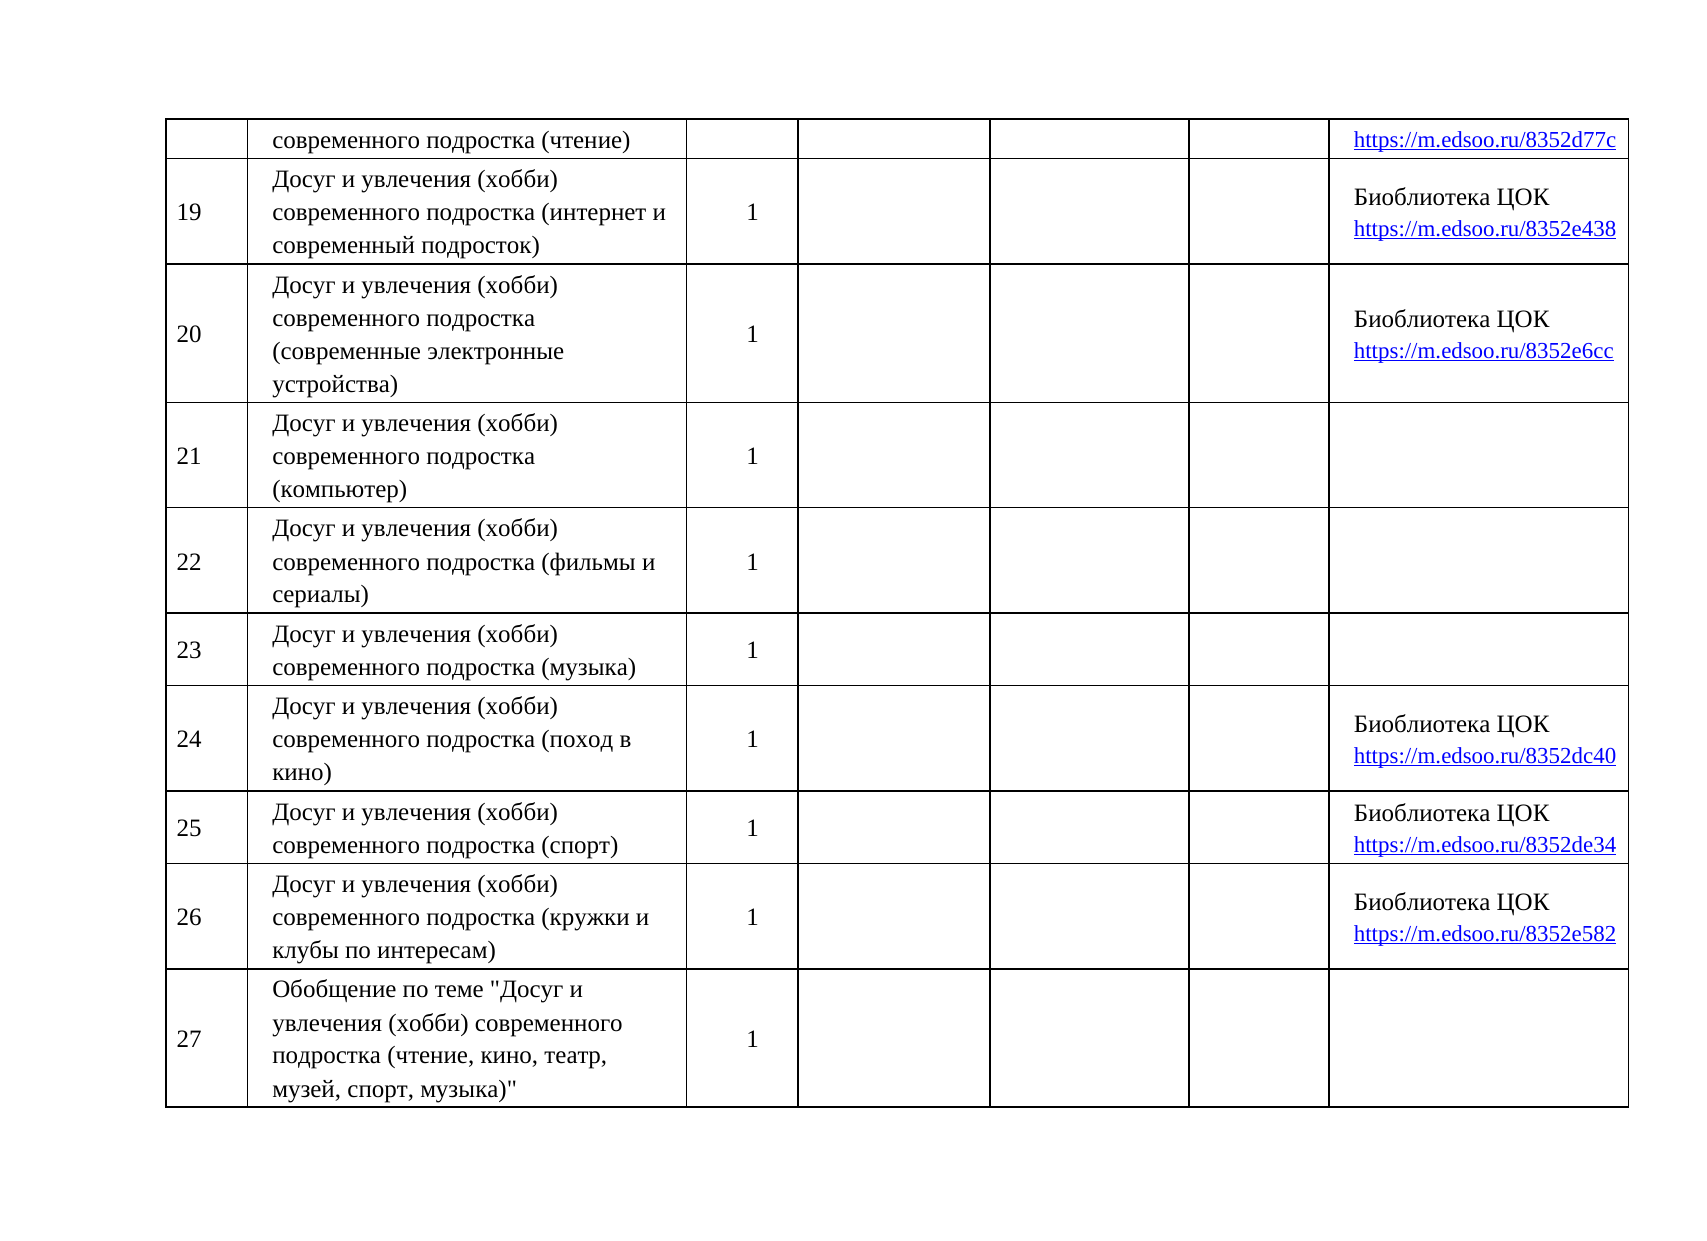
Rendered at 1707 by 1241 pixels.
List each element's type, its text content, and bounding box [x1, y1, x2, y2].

table_cell [991, 403, 1188, 507]
table_cell Биоблиотека ЦОК https://m.edsoo.ru/8352dc40 [1330, 686, 1628, 790]
table_cell [991, 508, 1188, 612]
table_cell [799, 403, 989, 507]
table_cell 21 [167, 403, 247, 507]
table_cell 1 [687, 970, 797, 1106]
table_cell Биоблиотека ЦОК https://m.edsoo.ru/8352de34 [1330, 792, 1628, 862]
table_cell Биоблиотека ЦОК https://m.edsoo.ru/8352e582 [1330, 864, 1628, 968]
table_cell [799, 686, 989, 790]
table_cell [991, 864, 1188, 968]
table_cell 18 [167, 120, 247, 157]
table_cell 1 [687, 864, 797, 968]
table_cell [1330, 970, 1628, 1106]
table_cell [1190, 614, 1328, 684]
table_cell [1330, 403, 1628, 507]
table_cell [248, 120, 686, 157]
table_cell Биоблиотека ЦОК https://m.edsoo.ru/8352e6cc [1330, 265, 1628, 401]
table_cell [1190, 508, 1328, 612]
table_cell 26 [167, 864, 247, 968]
table_cell 1 [687, 614, 797, 684]
table_cell 24 [167, 686, 247, 790]
table_cell [799, 159, 989, 263]
table_cell [991, 792, 1188, 862]
table_cell [799, 265, 989, 401]
table_cell 1 [687, 159, 797, 263]
table_cell [799, 614, 989, 684]
table_cell Досуг и увлечения (хобби) современного подростка (кружки и клубы по интересам) [248, 864, 686, 968]
table_cell Биоблиотека ЦОК https://m.edsoo.ru/8352e438 [1330, 159, 1628, 263]
table_cell [1190, 970, 1328, 1106]
table_cell [1190, 120, 1328, 157]
table_cell 22 [167, 508, 247, 612]
table_cell 1 [687, 265, 797, 401]
table_cell 1 [687, 403, 797, 507]
table_cell [991, 159, 1188, 263]
table_cell [1190, 159, 1328, 263]
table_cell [1330, 120, 1628, 157]
table_cell [991, 686, 1188, 790]
table_cell [799, 792, 989, 862]
table_cell [799, 864, 989, 968]
table_cell Досуг и увлечения (хобби) современного подростка (фильмы и сериалы) [248, 508, 686, 612]
table_cell [1190, 686, 1328, 790]
table_cell 1 [687, 686, 797, 790]
table_cell [1330, 614, 1628, 684]
table_cell [991, 120, 1188, 157]
table_cell 23 [167, 614, 247, 684]
table_cell 20 [167, 265, 247, 401]
table_cell Досуг и увлечения (хобби) современного подростка (поход в кино) [248, 686, 686, 790]
table_cell Обобщение по теме "Досуг и увлечения (хобби) современного подростка (чтение, кино, театр, музей, спорт, музыка)" [248, 970, 686, 1106]
table_cell [991, 970, 1188, 1106]
table_cell [799, 508, 989, 612]
table_cell Досуг и увлечения (хобби) современного подростка (компьютер) [248, 403, 686, 507]
table_cell 1 [687, 120, 797, 157]
table_cell 27 [167, 970, 247, 1106]
table_cell Досуг и увлечения (хобби) современного подростка (современные электронные устройства) [248, 265, 686, 401]
table_cell 19 [167, 159, 247, 263]
table_cell [799, 970, 989, 1106]
table_cell [799, 120, 989, 157]
table_cell [1190, 864, 1328, 968]
table_cell Досуг и увлечения (хобби) современного подростка (интернет и современный подросток) [248, 159, 686, 263]
table_cell [1330, 508, 1628, 612]
table_cell [1190, 403, 1328, 507]
table_cell [1190, 792, 1328, 862]
table_cell Досуг и увлечения (хобби) современного подростка (спорт) [248, 792, 686, 862]
table_cell [991, 265, 1188, 401]
table_cell 1 [687, 508, 797, 612]
table_cell [991, 614, 1188, 684]
table_cell 1 [687, 792, 797, 862]
table_cell 25 [167, 792, 247, 862]
table_cell Досуг и увлечения (хобби) современного подростка (музыка) [248, 614, 686, 684]
table_cell [1190, 265, 1328, 401]
